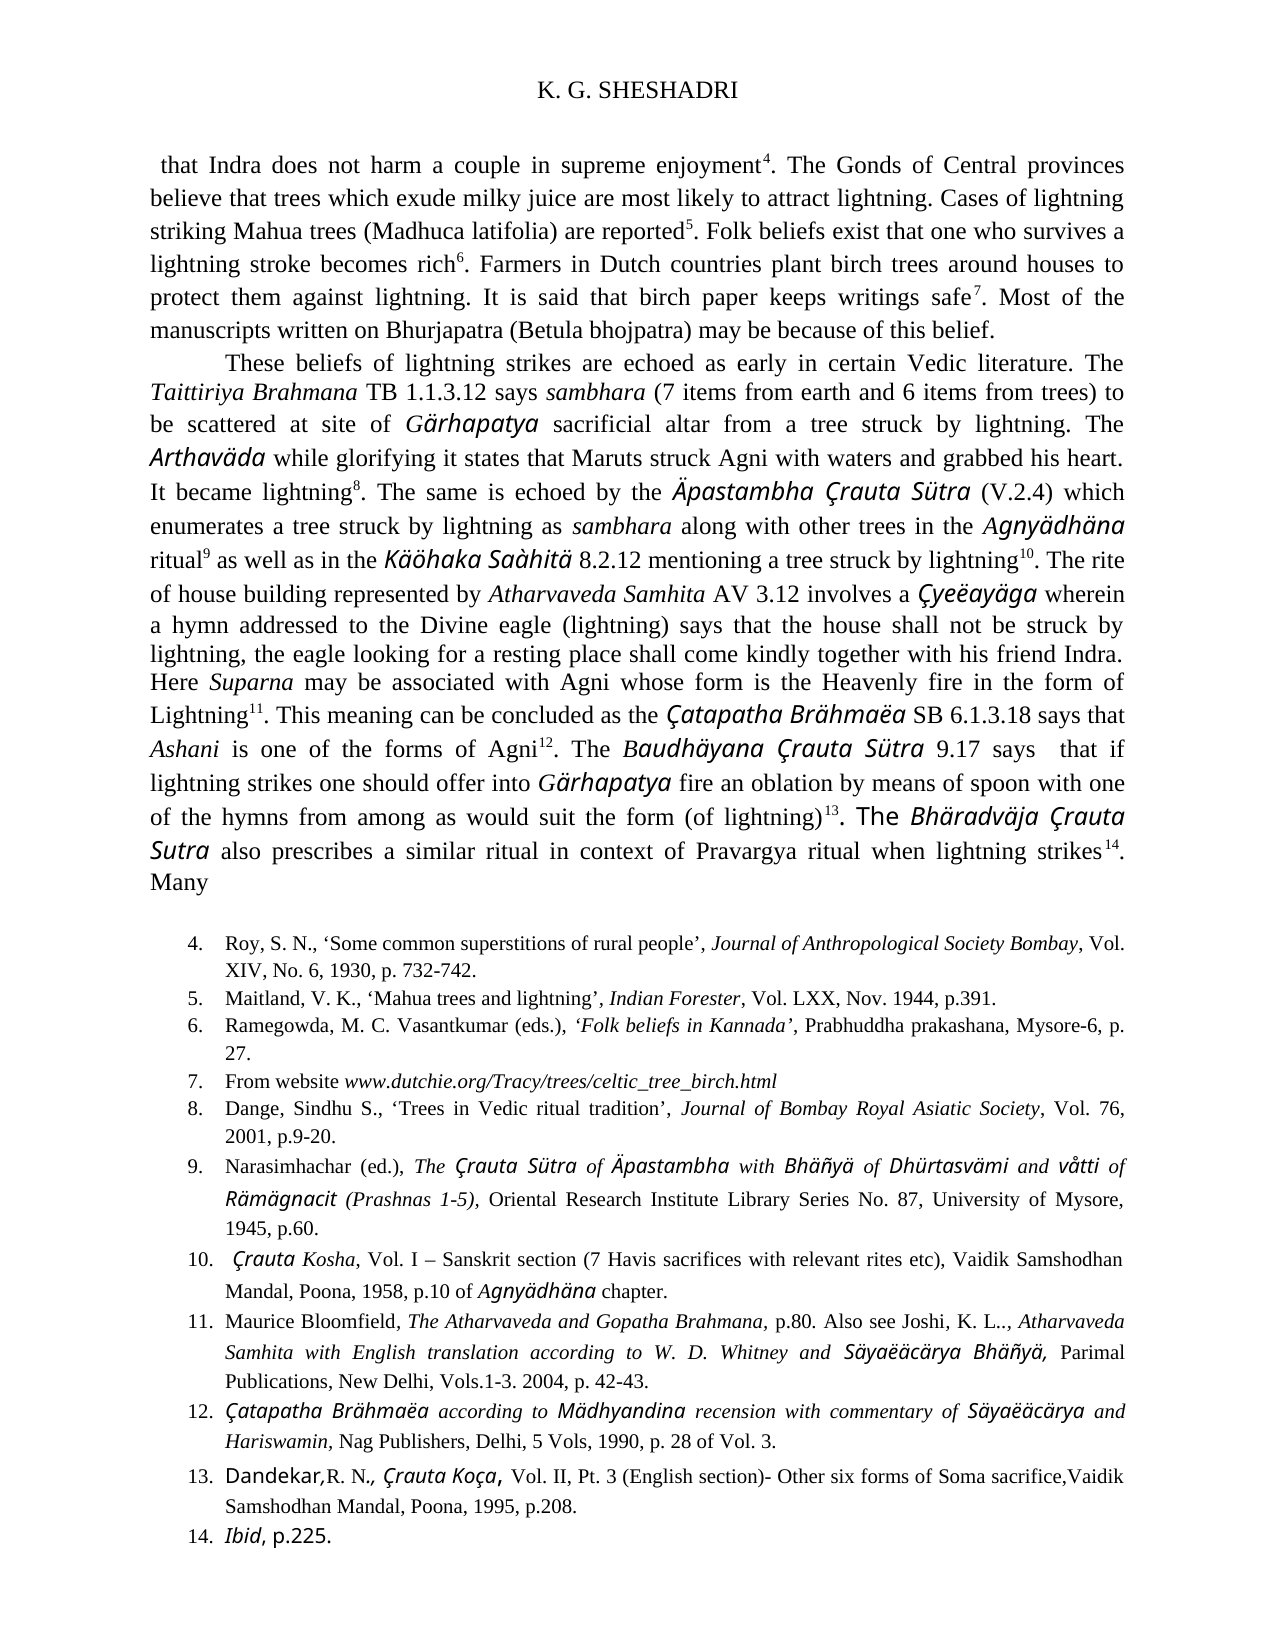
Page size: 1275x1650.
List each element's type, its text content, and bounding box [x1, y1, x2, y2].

text These beliefs of lightning strikes are echoed as early in certain Vedic literature. The Taittiriya Brahmana TB 1.1.3.12 says sambhara (7 items from earth and 6 items from trees) to be scattered at site of Gärhapatya sacrificial altar from a tree struck by lightning. The Arthaväda while glorifying it states that Maruts struck Agni with waters and grabbed his heart. It became lightning8. The same is echoed by the äpastambha çrauta sütra (V.2.4) which enumerates a tree struck by lightning as sambhara along with other trees in the Agnyädhäna ritual9 as well as in the käöhaka saàhitä 8.2.12 mentioning a tree struck by lightning10. The rite of house building represented by Atharvaveda Samhita AV 3.12 involves a çyeëayäga wherein a hymn addressed to the Divine eagle (lightning) says that the house shall not be struck by lightning, the eagle looking for a resting place shall come kindly together with his friend Indra. Here Suparna may be associated with Agni whose form is the Heavenly fire in the form of Lightning11. This meaning can be concluded as the çatapatha Brähmaëa SB 6.1.3.18 says that Ashani is one of the forms of Agni12. The Baudhäyana çrauta Sütra 9.17 says that if lightning strikes one should offer into Gärhapatya fire an oblation by means of spoon with one of the hymns from among as would suit the form (of lightning)13. The Bhäradväja çrauta Sutra also prescribes a similar ritual in context of Pravargya ritual when lightning strikes14. Many [150, 348, 1125, 895]
text that Indra does not harm a couple in supreme enjoyment4. The Gonds of Central provinces believe that trees which exude milky juice are most likely to attract lightning. Cases of lightning striking Mahua trees (Madhuca latifolia) are reported5. Folk beliefs exist that one who survives a lightning stroke becomes rich6. Farmers in Dutch countries plant birch trees around houses to protect them against lightning. It is said that birch paper keeps writings safe7. Most of the manuscripts written on Bhurjapatra (Betula bhojpatra) may be because of this belief. [150, 150, 1125, 344]
